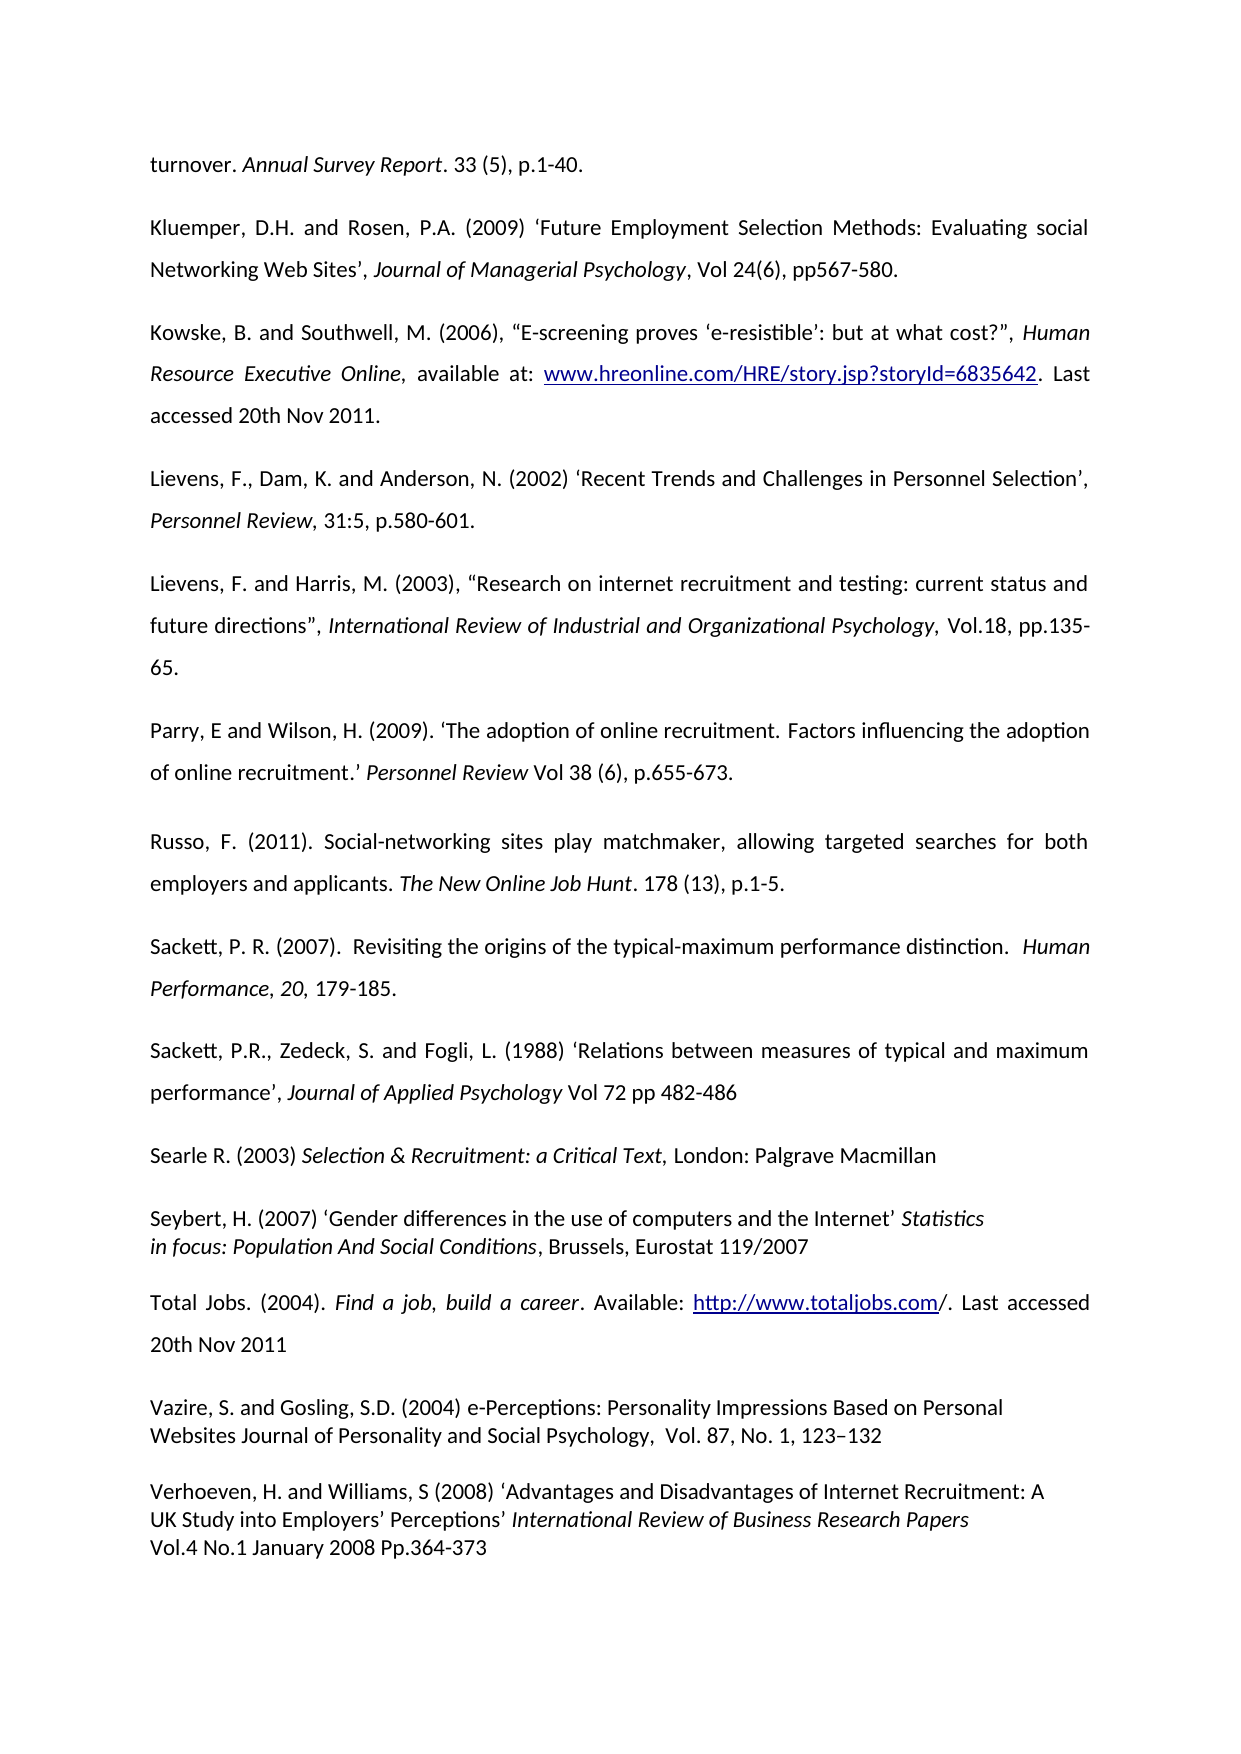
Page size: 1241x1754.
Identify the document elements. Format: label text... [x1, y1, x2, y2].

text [150, 150, 1090, 178]
text Kowske, B. and Southwell, M. (2006), “E-screening proves ‘e-resistible’: but at what cost?”, Human Resource Executive Online, available at: www.hreonline.com/HRE/story.jsp?storyId=6835642. Last accessed 20th Nov 2011. [150, 318, 1090, 429]
text Vazire, S. and Gosling, S.D. (2004) e-Perceptions: Personality Impressions Based on Personal Websites Journal of Personality and Social Psychology, Vol. 87, No. 1, 123–132 [150, 1393, 1090, 1449]
text Sackett, P.R., Zedeck, S. and Fogli, L. (1988) ‘Relations between measures of typical and maximum performance’, Journal of Applied Psychology Vol 72 pp 482-486 [150, 1037, 1090, 1107]
text Sackett, P. R. (2007). Revisiting the origins of the typical-maximum performance distinction. Human Performance, 20, 179-185. [150, 932, 1090, 1002]
text Russo, F. (2011). Social-networking sites play matchmaker, allowing targeted searches for both employers and applicants. The New Online Job Hunt. 178 (13), p.1-5. [150, 827, 1090, 897]
text Lievens, F. and Harris, M. (2003), “Research on internet recruitment and testing: current status and future directions”, International Review of Industrial and Organizational Psychology, Vol.18, pp.135-65. [150, 569, 1090, 681]
text Verhoeven, H. and Williams, S (2008) ‘Advantages and Disadvantages of Internet Recruitment: A [150, 1477, 1090, 1505]
text UK Study into Employers’ Perceptions’ International Review of Business Research Papers [150, 1505, 1090, 1533]
text in focus: Population And Social Conditions, Brussels, Eurostat 119/2007 [150, 1232, 1090, 1260]
text Lievens, F., Dam, K. and Anderson, N. (2002) ‘Recent Trends and Challenges in Personnel Selection’, Personnel Review, 31:5, p.580-601. [150, 464, 1090, 534]
text Seybert, H. (2007) ‘Gender differences in the use of computers and the Internet’ Statistics [150, 1204, 1090, 1232]
text Searle R. (2003) Selection & Recruitment: a Critical Text, London: Palgrave Macmillan [150, 1141, 1090, 1169]
text Parry, E and Wilson, H. (2009). ‘The adoption of online recruitment. Factors influencing the adoption of online recruitment.’ Personnel Review Vol 38 (6), p.655-673. [150, 716, 1090, 786]
text Total Jobs. (2004). Find a job, build a career. Available: http://www.totaljobs.com/. Last accessed 20th Nov 2011 [150, 1288, 1090, 1358]
text Vol.4 No.1 January 2008 Pp.364-373 [150, 1533, 1090, 1561]
text Kluemper, D.H. and Rosen, P.A. (2009) ‘Future Employment Selection Methods: Evaluating social Networking Web Sites’, Journal of Managerial Psychology, Vol 24(6), pp567-580. [150, 213, 1090, 283]
